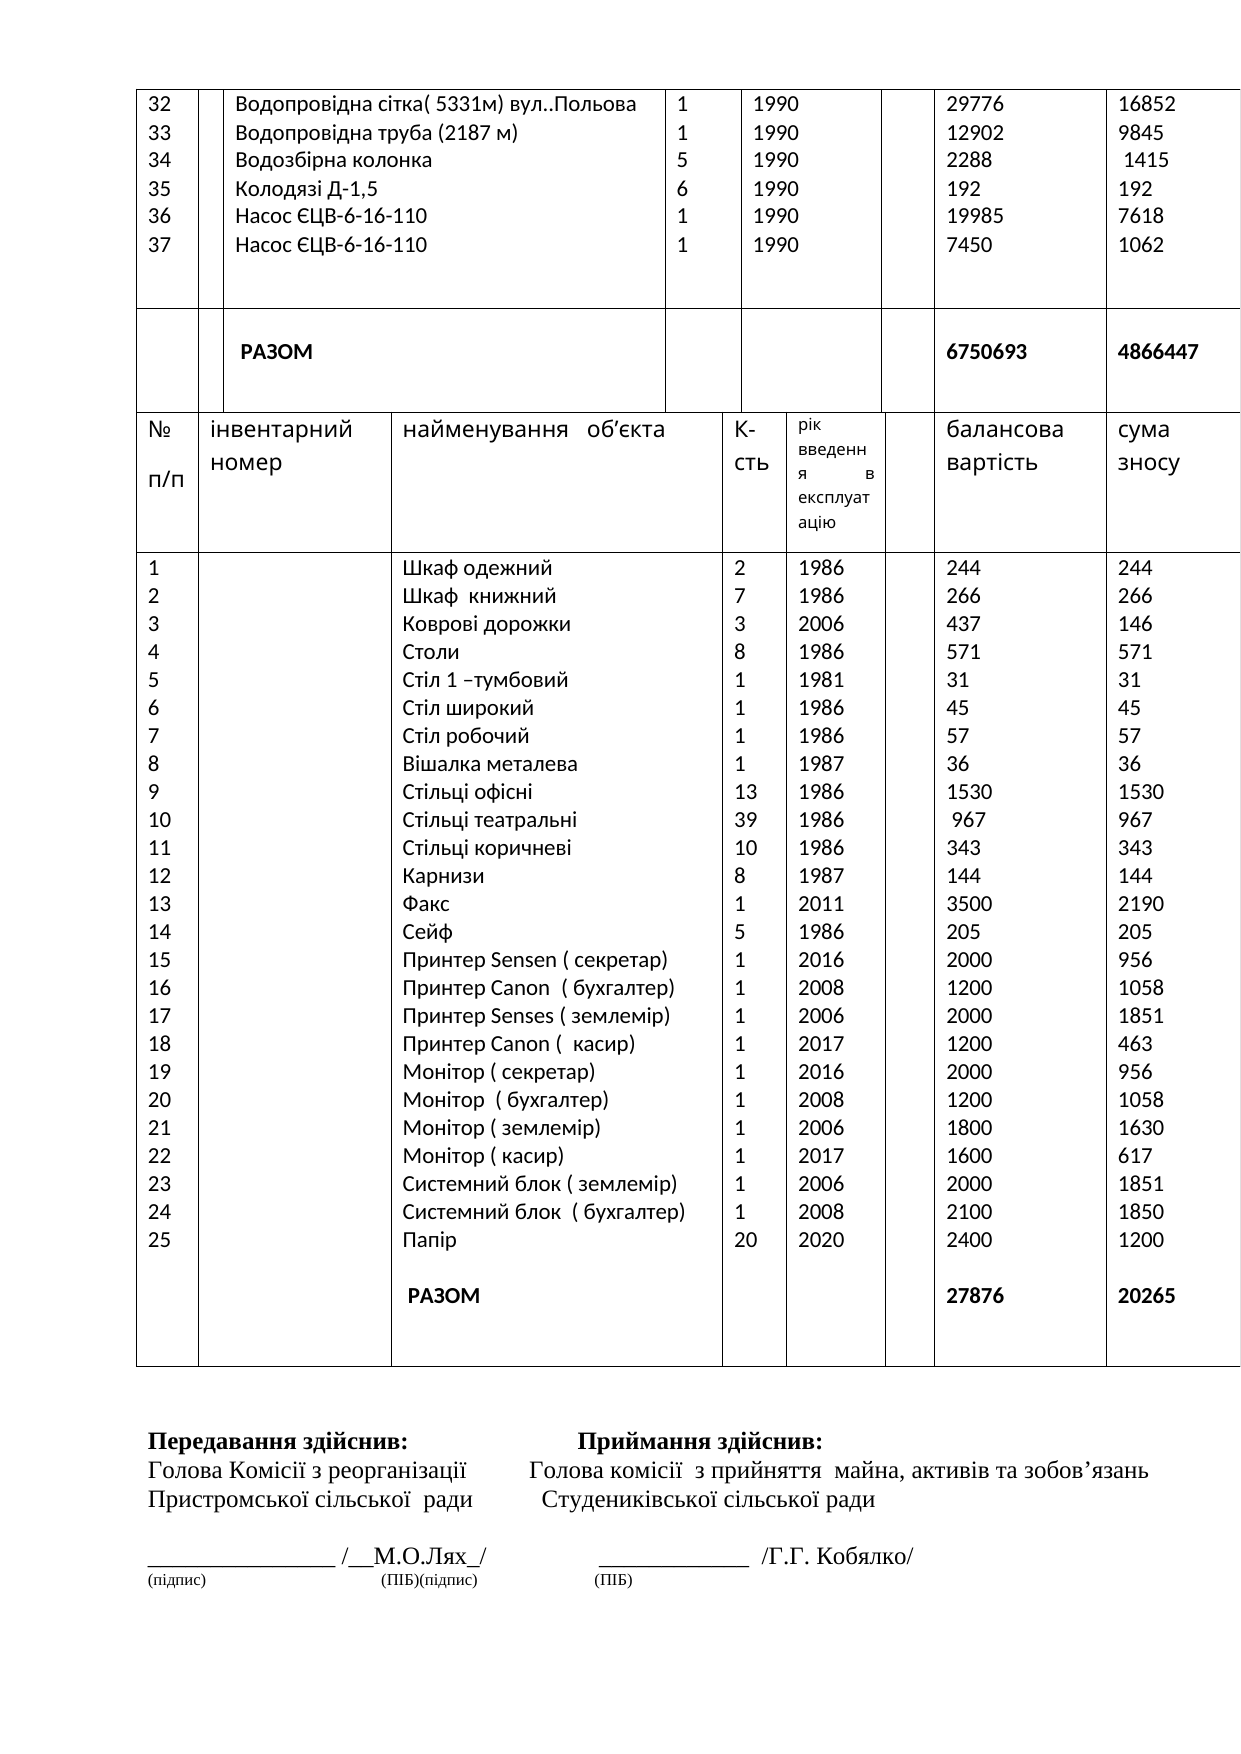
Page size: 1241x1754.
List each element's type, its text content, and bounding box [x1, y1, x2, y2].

table_cell сума зносу [1107, 413, 1240, 552]
text Пристромської сільської ради Студениківської сільської ради [148, 1484, 1152, 1512]
table_cell [137, 309, 198, 412]
table_cell РАЗОМ [224, 309, 665, 412]
table_cell 244 266 437 571 31 45 57 36 1530 967 343 144 3500 205 2000 1200 2000 1200 2000 1200 1800 1600 2000 2100 2400 27876 [935, 553, 1106, 1366]
table_cell балансова вартість [935, 413, 1106, 552]
text (підпис) (ПІБ)(підпис) (ПІБ) [148, 1570, 1152, 1589]
table_cell 1986 1986 2006 1986 1981 1986 1986 1987 1986 1986 1986 1987 2011 1986 2016 2008 2006 2017 2016 2008 2006 2017 2006 2008 2020 [787, 553, 885, 1366]
table_cell [882, 90, 934, 308]
table_cell 4866447 [1107, 309, 1240, 412]
table_cell 6750693 [935, 309, 1106, 412]
table_cell [199, 309, 223, 412]
table_cell Шкаф одежний Шкаф книжний Коврові дорожки Столи Стіл 1 –тумбовий Стіл широкий Стіл робочий Вішалка металева Стільці офісні Стільці театральні Стільці коричневі Карнизи Факс Сейф Принтер Sensen ( секретар) Принтер Canon ( бухгалтер) Принтер Senses ( землемір) Принтер Canon ( касир) Монітор ( секретар) Монітор ( бухгалтер) Монітор ( землемір) Монітор ( касир) Системний блок ( землемір) Системний блок ( бухгалтер) Папір РАЗОМ [392, 553, 722, 1366]
table_cell [882, 309, 934, 412]
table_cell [224, 90, 665, 308]
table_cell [935, 90, 1106, 308]
table_cell [742, 309, 881, 412]
table_cell найменування об’єкта [392, 413, 722, 552]
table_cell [1107, 90, 1240, 308]
table_cell [666, 309, 741, 412]
table_cell [886, 553, 934, 1366]
text Голова Комісії з реорганізації Голова комісії з прийняття майна, активів та зобов’язань [148, 1455, 1152, 1484]
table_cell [137, 90, 198, 308]
table_cell [199, 90, 223, 308]
table_cell 244 266 146 571 31 45 57 36 1530 967 343 144 2190 205 956 1058 1851 463 956 1058 1630 617 1851 1850 1200 20265 [1107, 553, 1240, 1366]
table_cell [199, 553, 391, 1366]
table_cell К-сть [723, 413, 786, 552]
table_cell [742, 90, 881, 308]
table_cell 2 7 3 8 1 1 1 1 13 39 10 8 1 5 1 1 1 1 1 1 1 1 1 1 20 [723, 553, 786, 1366]
text Передавання здійснив: Приймання здійснив: [148, 1426, 1152, 1455]
table_cell рік введення в експлуатацію [787, 413, 885, 552]
text _______________ /__М.О.Лях_/ ____________ /Г.Г. Кобялко/ [148, 1541, 1152, 1570]
table_cell інвентарний номер [199, 413, 391, 552]
table_cell [886, 413, 934, 552]
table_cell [666, 90, 741, 308]
table_cell № п/п [137, 413, 198, 552]
table_cell 1 2 3 4 5 6 7 8 9 10 11 12 13 14 15 16 17 18 19 20 21 22 23 24 25 [137, 553, 198, 1366]
